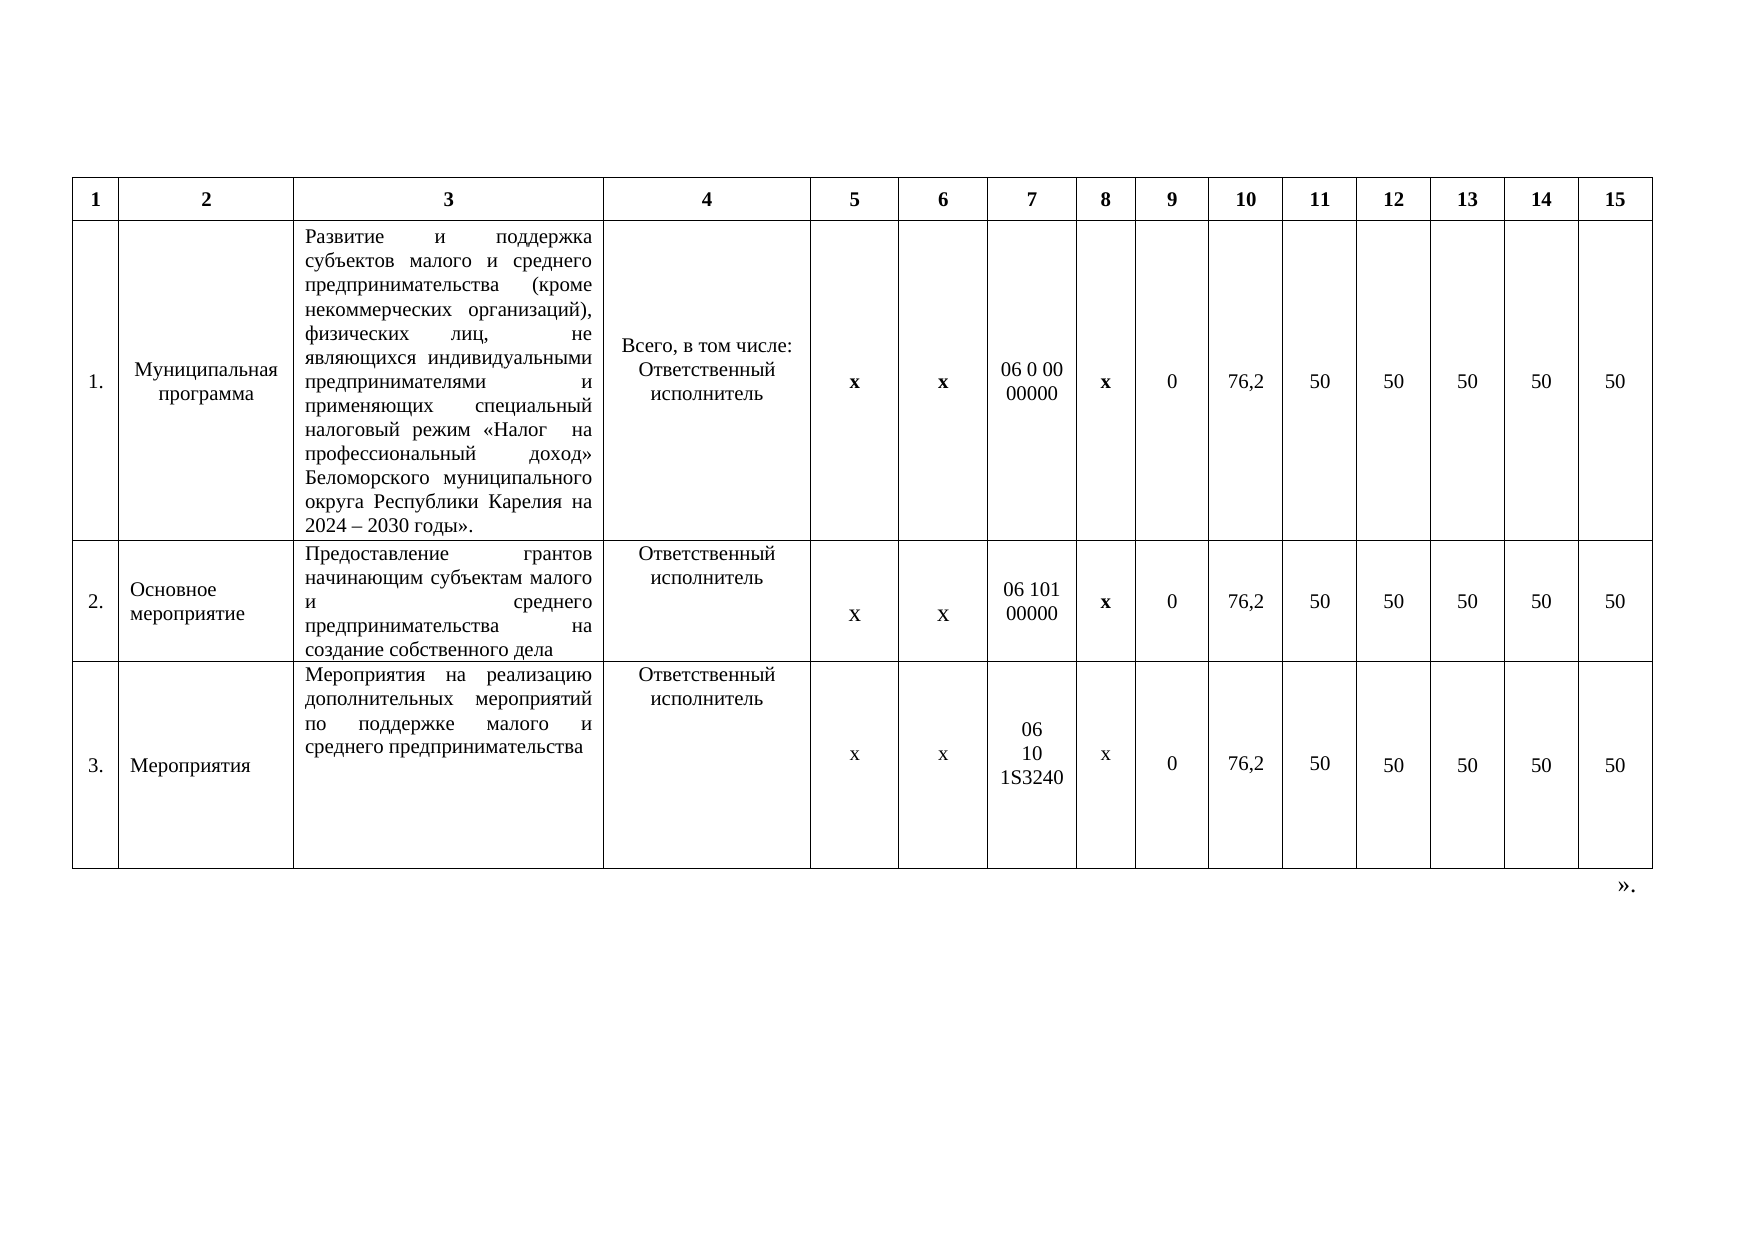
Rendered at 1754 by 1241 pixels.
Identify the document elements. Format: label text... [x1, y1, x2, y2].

table_cell Ответственный исполнитель [604, 541, 810, 661]
table_cell 50 [1579, 662, 1652, 868]
table_cell 8 [1077, 178, 1135, 220]
table_cell Ответственный исполнитель [604, 662, 810, 868]
table_cell 11 [1283, 178, 1356, 220]
text ». [89, 869, 1636, 898]
table_cell 50 [1357, 221, 1430, 540]
table_cell 06 101S3240 [988, 662, 1076, 868]
table_cell 1. [73, 221, 118, 540]
table_cell х [811, 541, 898, 661]
table_cell Основное мероприятие [119, 541, 293, 661]
table_cell 15 [1579, 178, 1652, 220]
table_cell 2. [73, 541, 118, 661]
table_cell 50 [1505, 221, 1578, 540]
table_cell 50 [1431, 541, 1504, 661]
table_cell 76,2 [1209, 221, 1282, 540]
table_cell 3 [294, 178, 603, 220]
table_cell х [811, 662, 898, 868]
table_cell 50 [1505, 541, 1578, 661]
table_cell х [899, 662, 987, 868]
table_cell х [811, 221, 898, 540]
table_cell 50 [1357, 541, 1430, 661]
table_cell 50 [1579, 541, 1652, 661]
table_cell Предоставление грантов начинающим субъектам малого и среднего предпринимательства на создание собственного дела [294, 541, 603, 661]
table_cell 1 [73, 178, 118, 220]
table_cell 0 [1136, 221, 1208, 540]
table_cell 50 [1431, 662, 1504, 868]
table_cell 06 0 00 00000 [988, 221, 1076, 540]
table_cell 06 101 00000 [988, 541, 1076, 661]
table_cell 50 [1505, 662, 1578, 868]
table_cell Муниципальная программа [119, 221, 293, 540]
table_cell Мероприятия [119, 662, 293, 868]
table_cell 50 [1283, 662, 1356, 868]
table_cell Развитие и поддержка субъектов малого и среднего предпринимательства (кроме некоммерческих организаций), физических лиц, не являющихся индивидуальными предпринимателями и применяющих специальный налоговый режим «Налог на профессиональный доход» Беломорского муниципального округа Республики Карелия на 2024 – 2030 годы». [294, 221, 603, 540]
table_cell Мероприятия на реализацию дополнительных мероприятий по поддержке малого и среднего предпринимательства [294, 662, 603, 868]
table_cell х [1077, 541, 1135, 661]
table_cell 0 [1136, 662, 1208, 868]
table_cell Всего, в том числе: Ответственный исполнитель [604, 221, 810, 540]
table_cell 13 [1431, 178, 1504, 220]
table_cell 50 [1283, 541, 1356, 661]
table_cell 0 [1136, 541, 1208, 661]
table_cell 76,2 [1209, 541, 1282, 661]
table_cell х [1077, 221, 1135, 540]
table_cell 2 [119, 178, 293, 220]
table_cell 50 [1431, 221, 1504, 540]
table_cell 14 [1505, 178, 1578, 220]
table_cell 12 [1357, 178, 1430, 220]
table_cell 7 [988, 178, 1076, 220]
table_cell х [899, 221, 987, 540]
table_cell 50 [1283, 221, 1356, 540]
table_cell 50 [1579, 221, 1652, 540]
table_cell 4 [604, 178, 810, 220]
table_cell 10 [1209, 178, 1282, 220]
table_cell 3. [73, 662, 118, 868]
table_cell 5 [811, 178, 898, 220]
table_cell 6 [899, 178, 987, 220]
table_cell х [899, 541, 987, 661]
table_cell х [1077, 662, 1135, 868]
table_cell 9 [1136, 178, 1208, 220]
table_cell 76,2 [1209, 662, 1282, 868]
table_cell 50 [1357, 662, 1430, 868]
